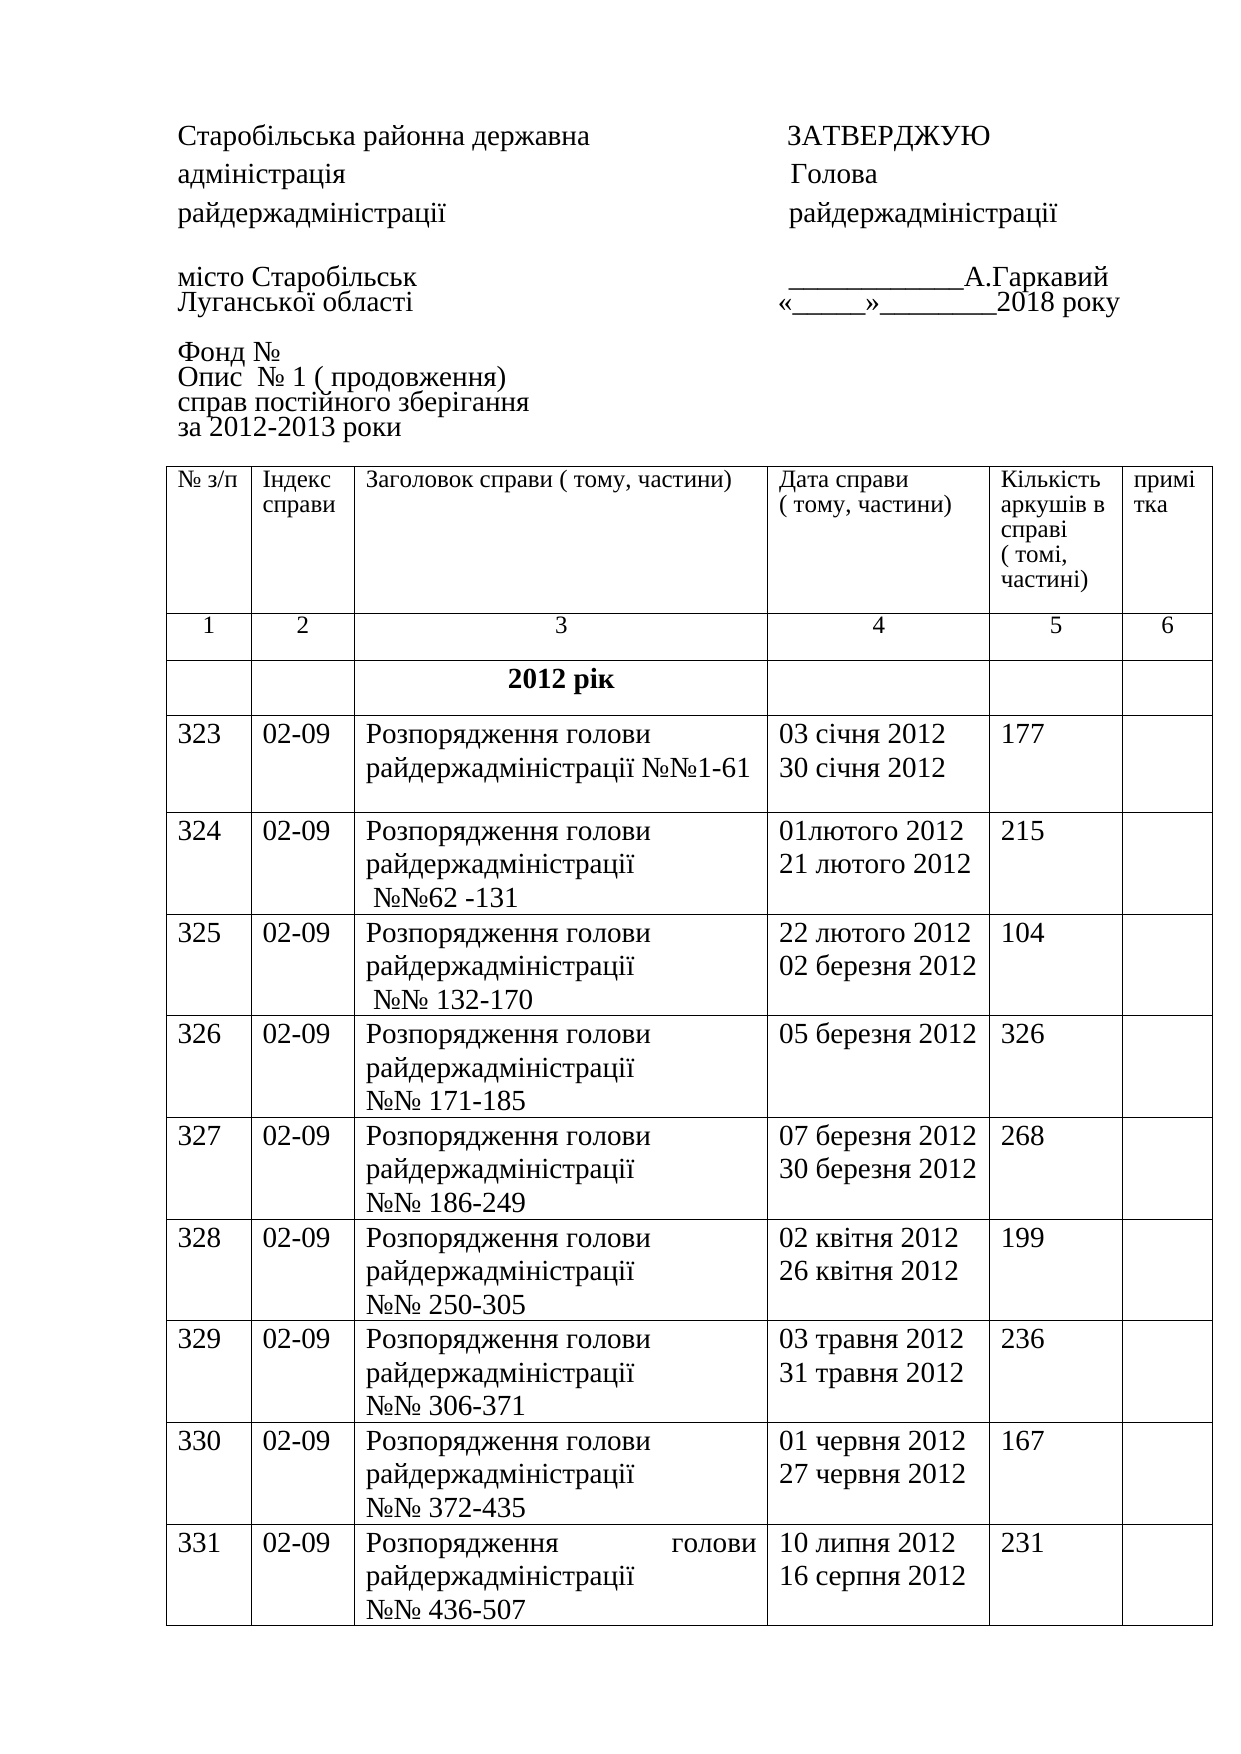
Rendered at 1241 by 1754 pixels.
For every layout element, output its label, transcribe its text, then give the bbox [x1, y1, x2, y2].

table_cell 231 [990, 1525, 1122, 1625]
table_header № з/п [167, 467, 251, 613]
table_header Заголовок справи ( тому, частини) [355, 467, 767, 613]
table_header примітка [1123, 467, 1212, 613]
table_cell [1123, 1118, 1212, 1219]
table_cell 215 [990, 813, 1122, 914]
table_cell 329 [167, 1321, 251, 1422]
table_cell Розпорядження голови райдержадміністрації №№ 306-371 [355, 1321, 767, 1422]
table_cell 328 [167, 1220, 251, 1320]
table_cell 02-09 [252, 1525, 354, 1625]
table_cell 6 [1123, 614, 1212, 660]
table_cell 01 червня 2012 27 червня 2012 [768, 1423, 989, 1524]
table_cell 5 [990, 614, 1122, 660]
table_cell 325 [167, 915, 251, 1015]
table_cell 268 [990, 1118, 1122, 1219]
table_cell 02-09 [252, 915, 354, 1015]
table_cell 02-09 [252, 1321, 354, 1422]
table_cell [1123, 915, 1212, 1015]
table_cell 199 [990, 1220, 1122, 1320]
table_cell [1123, 716, 1212, 812]
table_cell 3 [355, 614, 767, 660]
text справ постійного зберігання [177, 391, 1152, 416]
table_cell [1123, 1016, 1212, 1117]
table_cell 05 березня 2012 [768, 1016, 989, 1117]
text Фонд № [177, 341, 1152, 366]
table_cell Розпорядження голови райдержадміністрації №№ 436-507 [355, 1525, 767, 1625]
table_header Дата справи ( тому, частини) [768, 467, 989, 613]
table_cell 10 липня 2012 16 серпня 2012 [768, 1525, 989, 1625]
table_cell [167, 661, 251, 715]
table_cell [768, 661, 989, 715]
table_cell Розпорядження голови райдержадміністрації №№ 250-305 [355, 1220, 767, 1320]
table_cell [1123, 1220, 1212, 1320]
table_cell 03 січня 2012 30 січня 2012 [768, 716, 989, 812]
table_cell 177 [990, 716, 1122, 812]
table_cell 167 [990, 1423, 1122, 1524]
table_cell 02-09 [252, 716, 354, 812]
table_cell Розпорядження голови райдержадміністрації №№ 186-249 [355, 1118, 767, 1219]
table_cell 02-09 [252, 813, 354, 914]
table_cell 324 [167, 813, 251, 914]
table_cell 323 [167, 716, 251, 812]
table_cell 02-09 [252, 1220, 354, 1320]
table_cell [1123, 1321, 1212, 1422]
text Опис № 1 ( продовження) [177, 366, 321, 391]
table_cell [1123, 813, 1212, 914]
table_cell 326 [167, 1016, 251, 1117]
table_cell 2012 рік [355, 661, 767, 715]
table_cell 1 [167, 614, 251, 660]
table_cell 03 травня 2012 31 травня 2012 [768, 1321, 989, 1422]
text Луганської області «_____»________2018 року [177, 291, 1152, 316]
table_cell 02-09 [252, 1423, 354, 1524]
table_cell Розпорядження голови райдержадміністрації №№ 171-185 [355, 1016, 767, 1117]
table_cell 2 [252, 614, 354, 660]
table_cell 07 березня 2012 30 березня 2012 [768, 1118, 989, 1219]
text місто Старобільськ ____________А.Гаркавий [177, 266, 1152, 291]
table_header Кількість аркушів в справі ( томі, частині) [990, 467, 1122, 613]
table_cell Розпорядження голови райдержадміністрації №№1-61 [355, 716, 767, 812]
table_cell Розпорядження голови райдержадміністрації №№ 372-435 [355, 1423, 767, 1524]
table_cell 331 [167, 1525, 251, 1625]
table_cell 01лютого 2012 21 лютого 2012 [768, 813, 989, 914]
table_cell 330 [167, 1423, 251, 1524]
table_cell [1123, 661, 1212, 715]
table_cell Розпорядження голови райдержадміністрації №№ 132-170 [355, 915, 767, 1015]
table_cell 02-09 [252, 1118, 354, 1219]
table_cell 326 [990, 1016, 1122, 1117]
table_header Індекс справи [252, 467, 354, 613]
table_cell 327 [167, 1118, 251, 1219]
table_cell Розпорядження голови райдержадміністрації №№62 -131 [355, 813, 767, 914]
text адміністрація Голова райдержадміністрації райдержадміністрації [177, 157, 1152, 229]
table_cell [1123, 1423, 1212, 1524]
table_cell 4 [768, 614, 989, 660]
table_cell 02-09 [252, 1016, 354, 1117]
text за 2012-2013 роки [177, 416, 1152, 441]
table_cell 02 квітня 2012 26 квітня 2012 [768, 1220, 989, 1320]
table_cell 104 [990, 915, 1122, 1015]
table_cell [990, 661, 1122, 715]
text Старобільська районна державна ЗАТВЕРДЖУЮ [177, 118, 1152, 152]
text Опис № 1 ( продовження) [318, 366, 1152, 391]
table_cell 236 [990, 1321, 1122, 1422]
table_cell [1123, 1525, 1212, 1625]
table_cell [252, 661, 354, 715]
table_cell 22 лютого 2012 02 березня 2012 [768, 915, 989, 1015]
